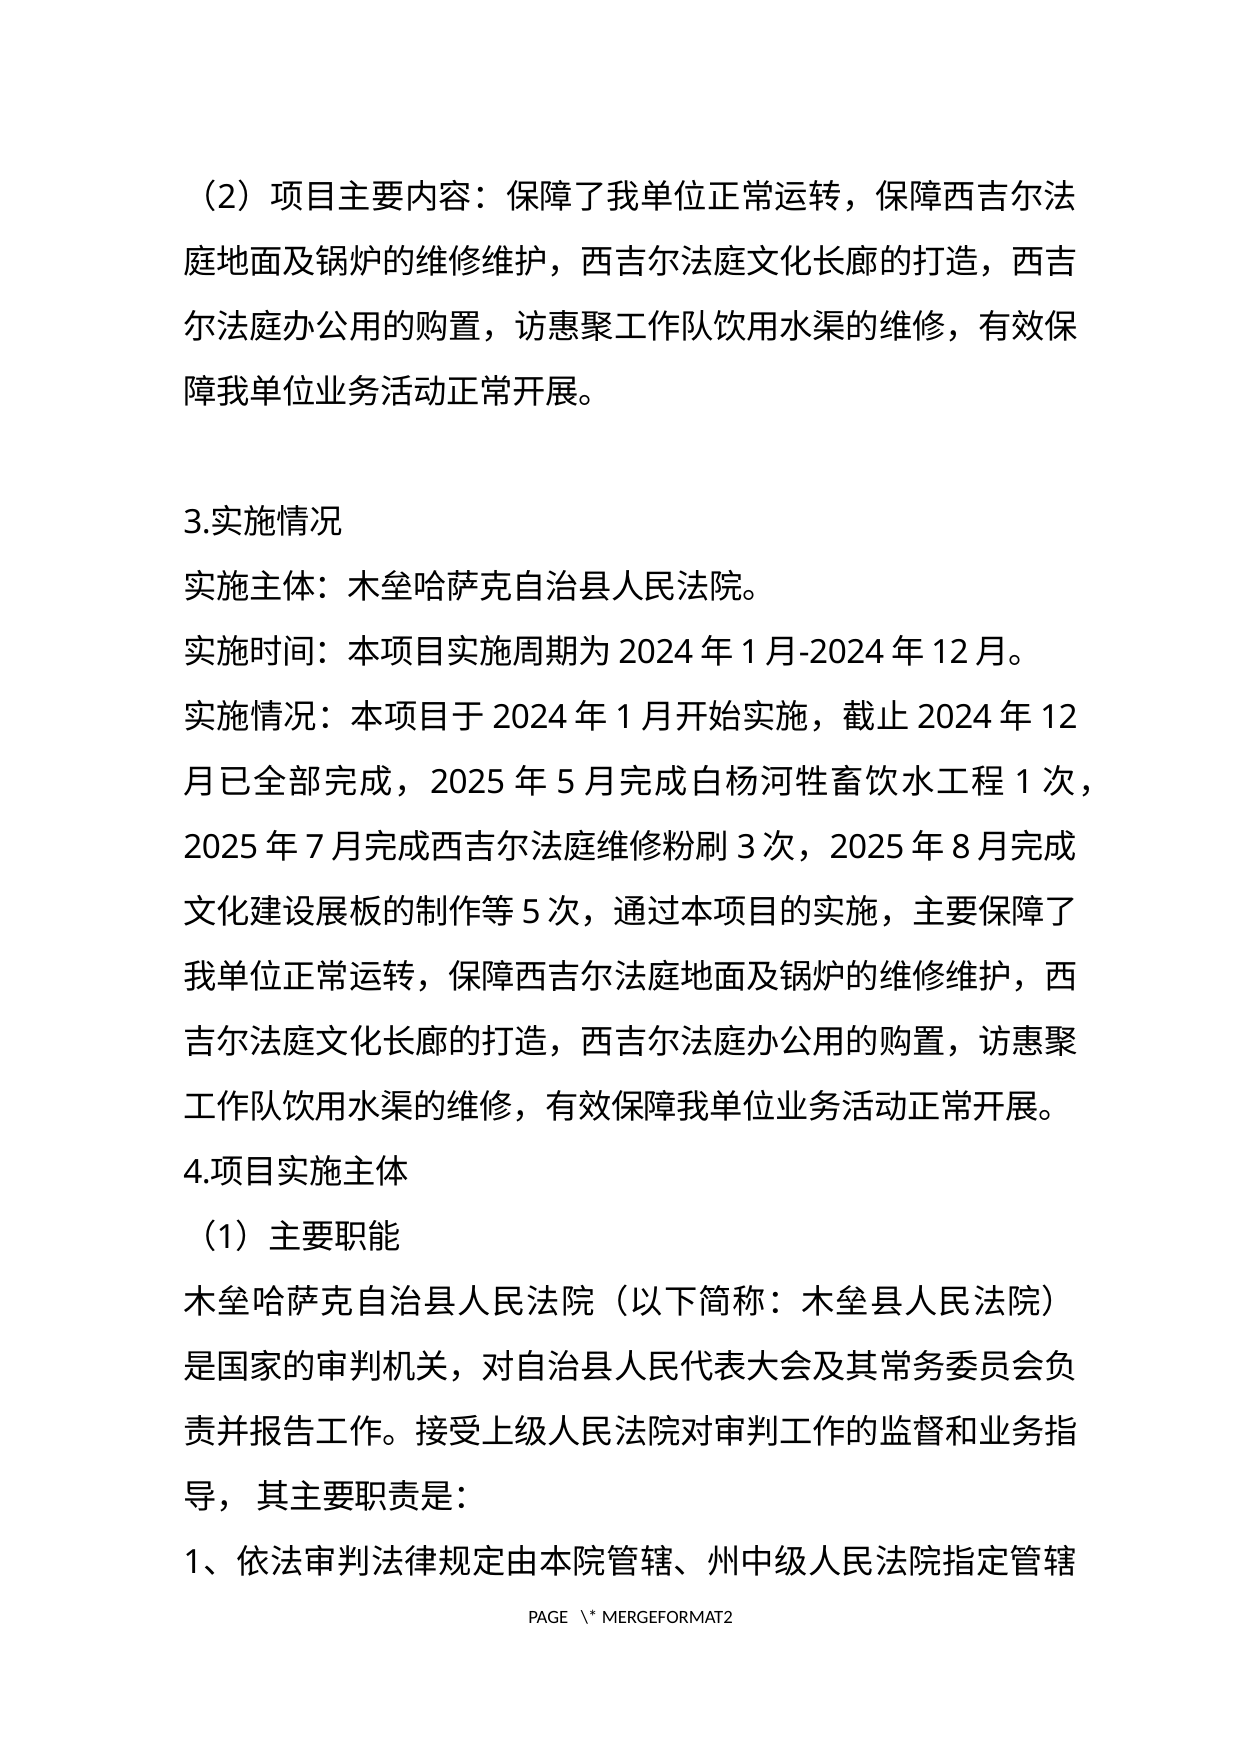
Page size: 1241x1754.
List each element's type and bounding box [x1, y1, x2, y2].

text [183, 162, 1078, 1592]
